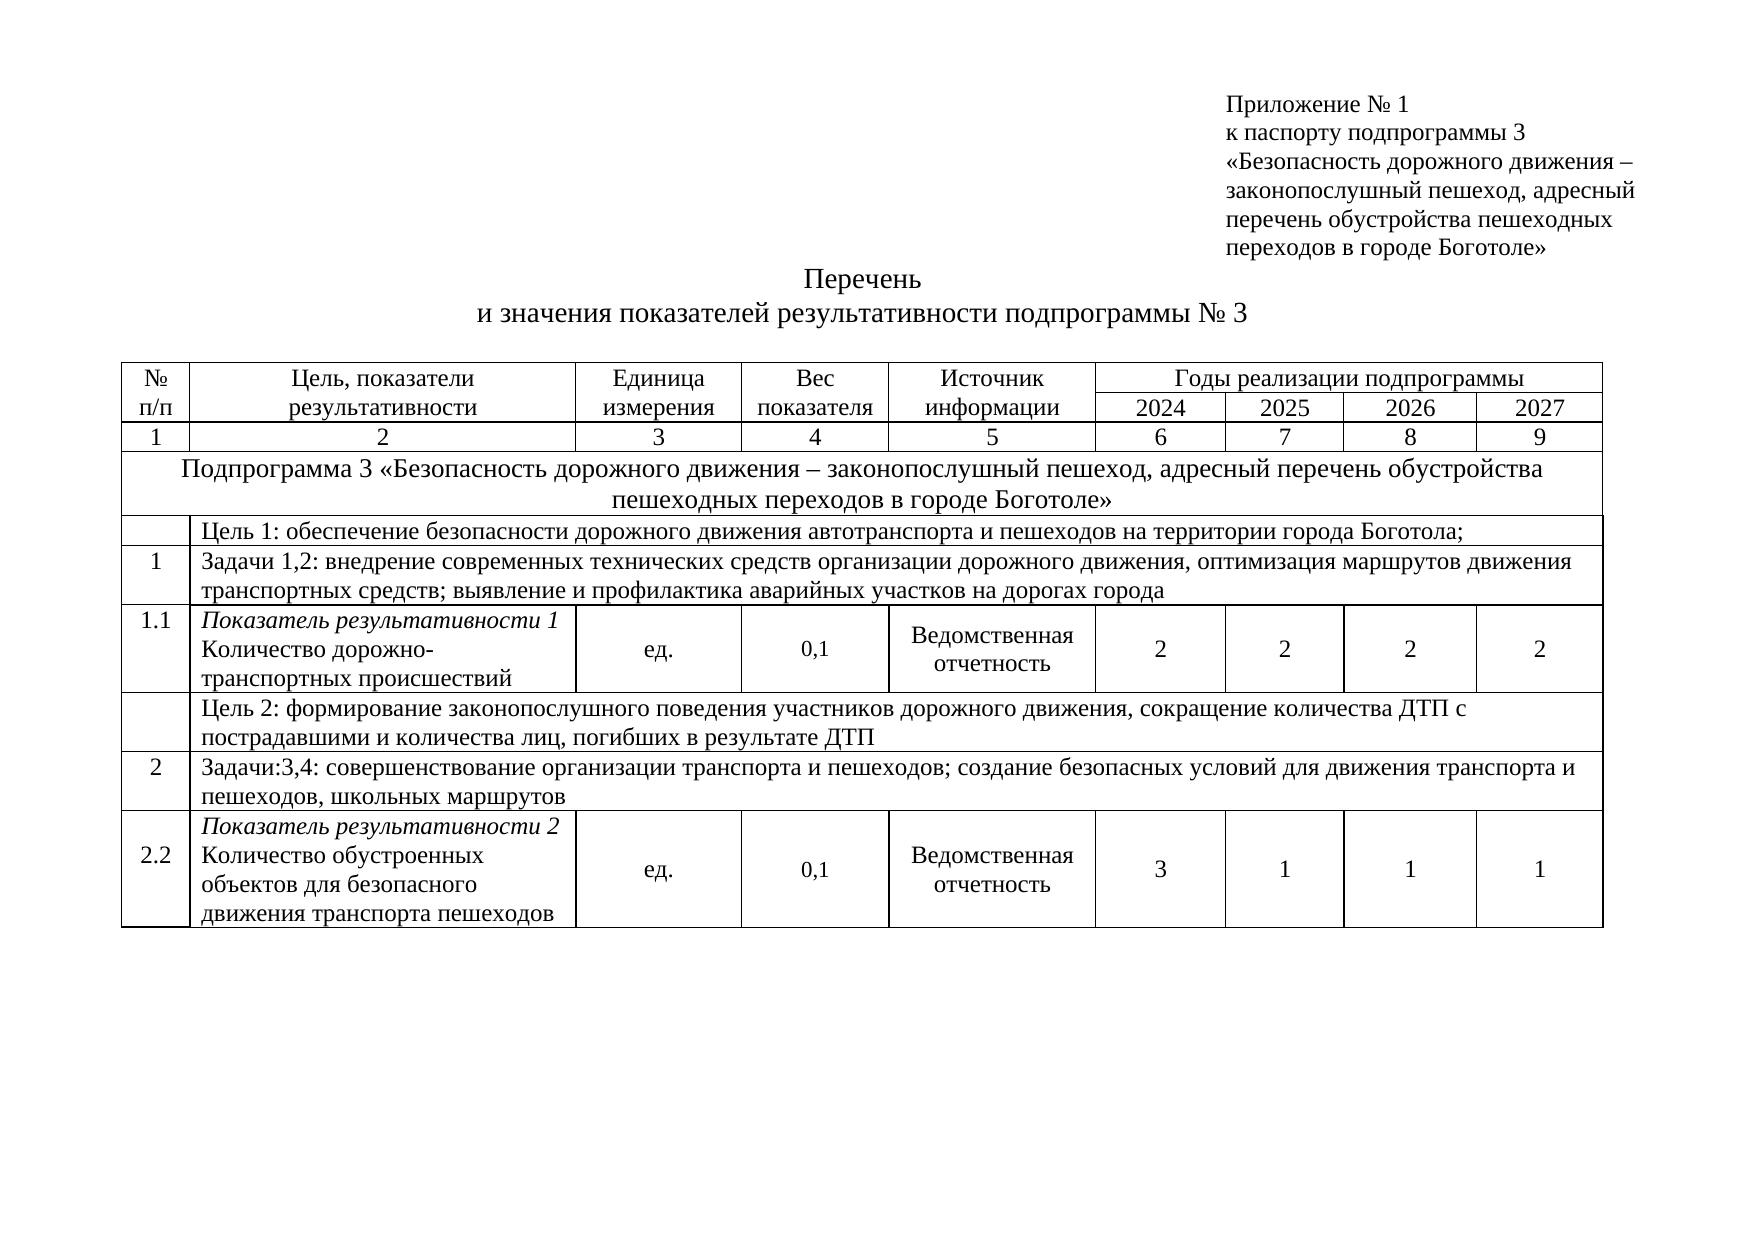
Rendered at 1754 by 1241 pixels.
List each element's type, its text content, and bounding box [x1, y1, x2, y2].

text и значения показателей результативности подпрограммы № 3 [89, 295, 1636, 328]
table_cell Показатель результативности 1 Количество дорожно-транспортных происшествий [191, 606, 575, 692]
table_header Вес показателя [742, 363, 888, 421]
table_cell Цель 2: формирование законопослушного поведения участников дорожного движения, сокращение количества ДТП с пострадавшими и количества лиц, погибших в результате ДТП [191, 693, 1602, 751]
table_cell 4 [742, 423, 888, 451]
table_cell 2 [1226, 606, 1343, 692]
table_cell 2 [1477, 606, 1602, 692]
table_cell 8 [1344, 423, 1476, 451]
table_cell ед. [577, 606, 741, 692]
table_cell 1 [1477, 811, 1602, 926]
table_cell 0,1 [742, 606, 888, 692]
table_cell 0,1 [742, 811, 888, 926]
table_header Годы реализации подпрограммы [1096, 363, 1602, 392]
table_cell 2026 [1344, 393, 1476, 421]
table_cell 1 [1345, 811, 1476, 926]
table_cell 1 [122, 423, 189, 451]
table_header Источник информации [889, 363, 1095, 421]
table_cell Подпрограмма 3 «Безопасность дорожного движения – законопослушный пешеход, адресный перечень обустройства пешеходных переходов в городе Боготоле» [122, 452, 1602, 514]
text перечень обустройства пешеходных [89, 204, 1636, 232]
text Перечень [89, 261, 1636, 295]
table_cell 2024 [1096, 393, 1225, 421]
text законопослушный пешеход, адресный [89, 175, 1636, 204]
table_cell [122, 516, 189, 545]
table_cell 7 [1226, 423, 1343, 451]
table_cell 2.2 [122, 811, 189, 926]
table_header № п/п [122, 363, 189, 421]
table_cell 3 [576, 423, 741, 451]
table_cell 3 [1096, 811, 1225, 926]
table_cell 1.1 [122, 605, 189, 692]
text Приложение № 1 [89, 89, 1636, 117]
table_header Цель, показатели результативности [190, 363, 575, 421]
table_cell 2 [190, 423, 575, 451]
text к паспорту подпрограммы 3 [89, 117, 1636, 146]
table_cell 2025 [1226, 393, 1343, 421]
text «Безопасность дорожного движения – [89, 146, 1636, 175]
table_cell 9 [1477, 423, 1602, 451]
table_cell Показатель результативности 2 Количество обустроенных объектов для безопасного движения транспорта пешеходов [191, 811, 575, 926]
table_cell 1 [1226, 811, 1343, 926]
table_cell Задачи:3,4: совершенствование организации транспорта и пешеходов; создание безопасных условий для движения транспорта и пешеходов, школьных маршрутов [191, 752, 1602, 810]
table_cell 2 [1345, 606, 1476, 692]
table_cell Ведомственная отчетность [890, 811, 1095, 926]
table_cell Ведомственная отчетность [890, 606, 1095, 692]
table_cell [122, 693, 189, 751]
table_cell Цель 1: обеспечение безопасности дорожного движения автотранспорта и пешеходов на территории города Боготола; [191, 516, 1602, 545]
table_cell 2027 [1477, 393, 1602, 421]
table_cell 5 [889, 423, 1095, 451]
table_cell 2 [122, 752, 189, 810]
table_cell 1 [122, 546, 189, 604]
table_cell Задачи 1,2: внедрение современных технических средств организации дорожного движения, оптимизация маршрутов движения транспортных средств; выявление и профилактика аварийных участков на дорогах города [191, 546, 1602, 604]
table_header Единица измерения [576, 363, 741, 421]
table_cell ед. [577, 811, 741, 926]
text переходов в городе Боготоле» [89, 232, 1636, 261]
table_cell 2 [1096, 606, 1225, 692]
table_cell 6 [1096, 423, 1225, 451]
